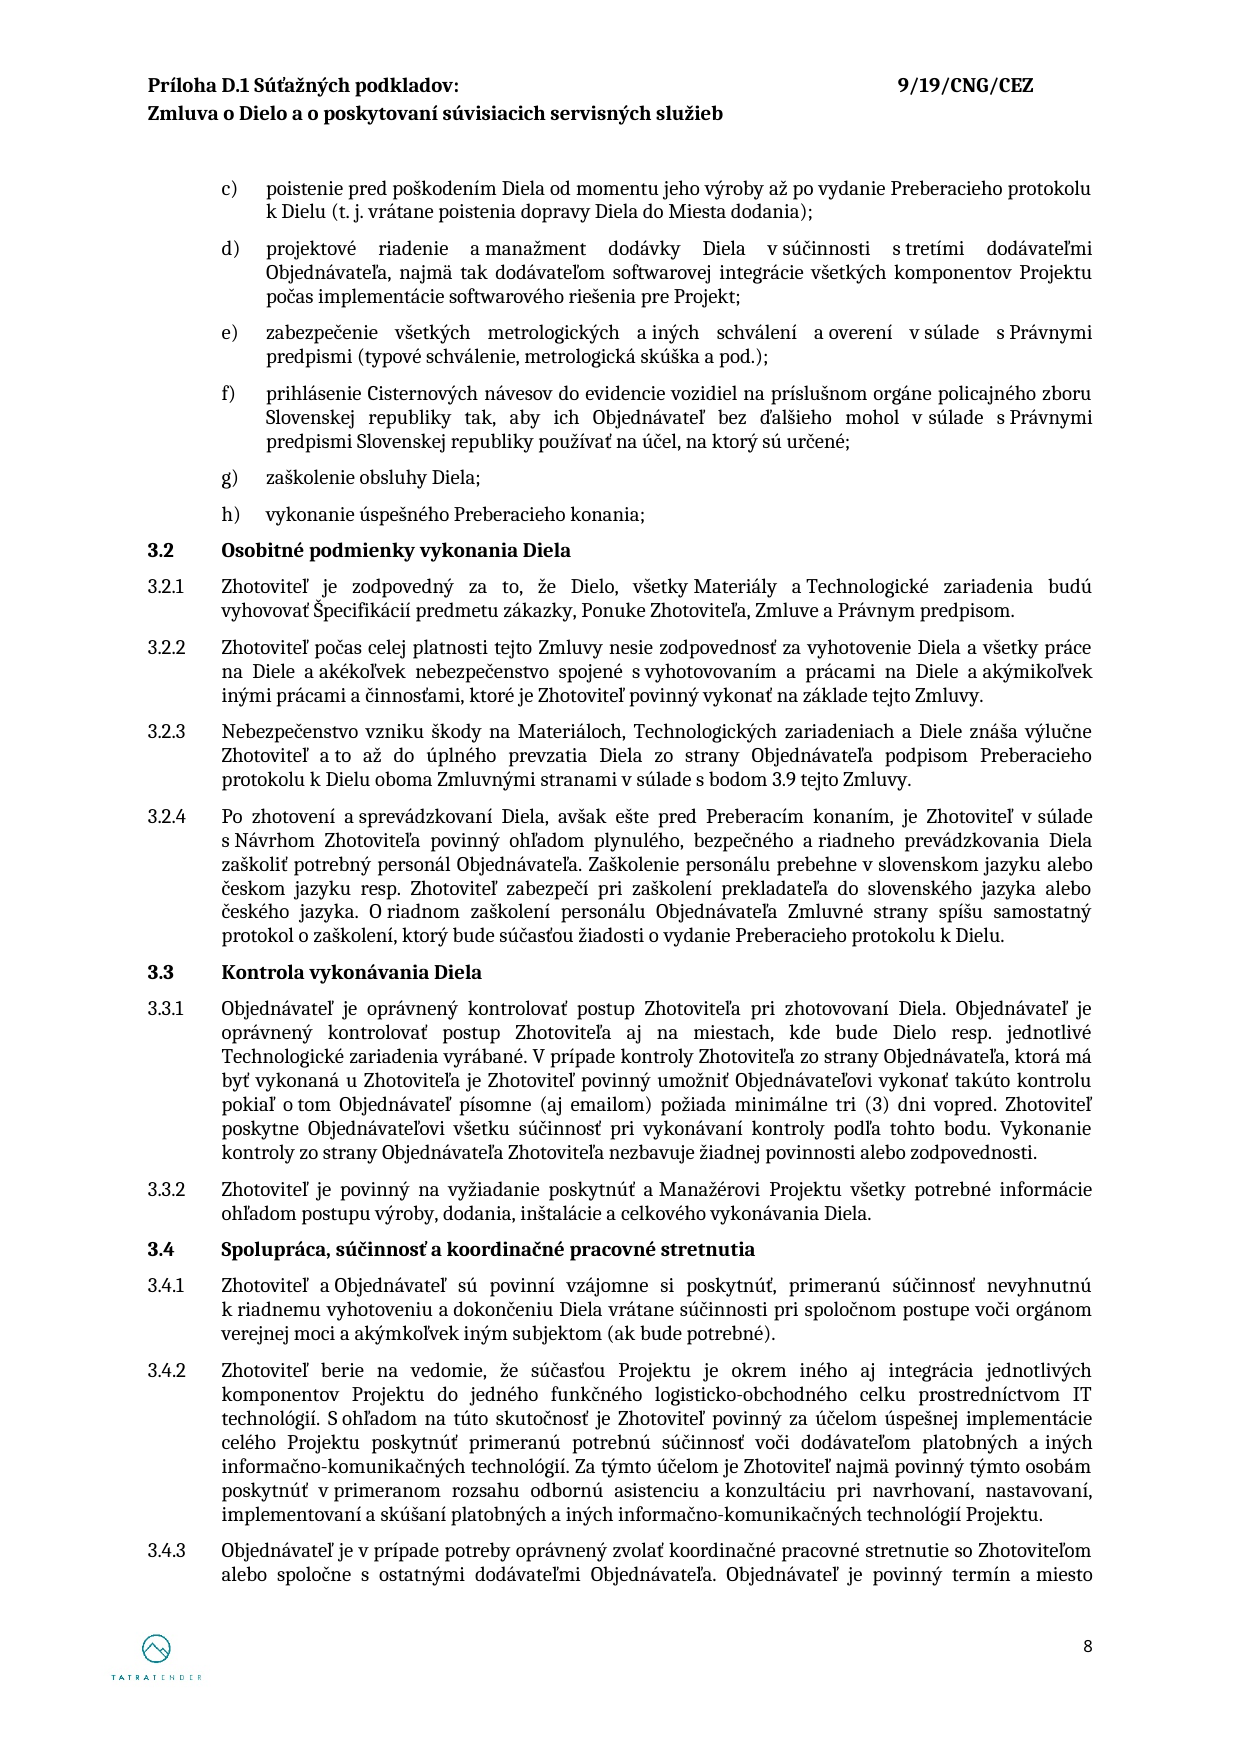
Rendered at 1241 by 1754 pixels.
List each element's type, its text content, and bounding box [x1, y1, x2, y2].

list Osobitné podmienky vykonania Diela [148, 539, 1093, 563]
list Zhotoviteľ berie na vedomie, že súčasťou Projektu je okrem iného aj integrácia jednotlivých komponentov Projektu do jedného funkčného logisticko-obchodného celku prostredníctvom IT technológií. S ohľadom na túto skutočnosť je Zhotoviteľ povinný za účelom úspešnej implementácie celého Projektu poskytnúť primeranú potrebnú súčinnosť voči dodávateľom platobných a iných informačno-komunikačných technológií. Za týmto účelom je Zhotoviteľ najmä povinný týmto osobám poskytnúť v primeranom rozsahu odbornú asistenciu a konzultáciu pri navrhovaní, nastavovaní, implementovaní a skúšaní platobných a iných informačno-komunikačných technológií Projektu. [148, 1358, 1093, 1526]
list Objednávateľ je oprávnený kontrolovať postup Zhotoviteľa pri zhotovovaní Diela. Objednávateľ je oprávnený kontrolovať postup Zhotoviteľa aj na miestach, kde bude Dielo resp. jednotlivé Technologické zariadenia vyrábané. V prípade kontroly Zhotoviteľa zo strany Objednávateľa, ktorá má byť vykonaná u Zhotoviteľa je Zhotoviteľ povinný umožniť Objednávateľovi vykonať takúto kontrolu pokiaľ o tom Objednávateľ písomne (aj emailom) požiada minimálne tri (3) dni vopred. Zhotoviteľ poskytne Objednávateľovi všetku súčinnosť pri vykonávaní kontroly podľa tohto bodu. Vykonanie kontroly zo strany Objednávateľa Zhotoviteľa nezbavuje žiadnej povinnosti alebo zodpovednosti. [148, 997, 1093, 1165]
list Po zhotovení a sprevádzkovaní Diela, avšak ešte pred Preberacím konaním, je Zhotoviteľ v súlade s Návrhom Zhotoviteľa povinný ohľadom plynulého, bezpečného a riadneho prevádzkovania Diela zaškoliť potrebný personál Objednávateľa. Zaškolenie personálu prebehne v slovenskom jazyku alebo českom jazyku resp. Zhotoviteľ zabezpečí pri zaškolení prekladateľa do slovenského jazyka alebo českého jazyka. O riadnom zaškolení personálu Objednávateľa Zmluvné strany spíšu samostatný protokol o zaškolení, ktorý bude súčasťou žiadosti o vydanie Preberacieho protokolu k Dielu. [148, 804, 1093, 948]
list Zhotoviteľ počas celej platnosti tejto Zmluvy nesie zodpovednosť za vyhotovenie Diela a všetky práce na Diele a akékoľvek nebezpečenstvo spojené s vyhotovovaním a prácami na Diele a akýmikoľvek inými prácami a činnosťami, ktoré je Zhotoviteľ povinný vykonať na základe tejto Zmluvy. [148, 636, 1093, 707]
list Zhotoviteľ je zodpovedný za to, že Dielo, všetky Materiály a Technologické zariadenia budú vyhovovať Špecifikácií predmetu zákazky, Ponuke Zhotoviteľa, Zmluve a Právnym predpisom. [148, 575, 1093, 623]
list prihlásenie Cisternových návesov do evidencie vozidiel na príslušnom orgáne policajného zboru Slovenskej republiky tak, aby ich Objednávateľ bez ďalšieho mohol v súlade s Právnymi predpismi Slovenskej republiky používať na účel, na ktorý sú určené; [221, 381, 1093, 453]
list poistenie pred poškodením Diela od momentu jeho výroby až po vydanie Preberacieho protokolu k Dielu (t. j. vrátane poistenia dopravy Diela do Miesta dodania); [221, 176, 1093, 224]
list Zhotoviteľ je povinný na vyžiadanie poskytnúť a Manažérovi Projektu všetky potrebné informácie ohľadom postupu výroby, dodania, inštalácie a celkového vykonávania Diela. [148, 1177, 1093, 1225]
picture [90, 1610, 222, 1704]
list Nebezpečenstvo vzniku škody na Materiáloch, Technologických zariadeniach a Diele znáša výlučne Zhotoviteľ a to až do úplného prevzatia Diela zo strany Objednávateľa podpisom Preberacieho protokolu k Dielu oboma Zmluvnými stranami v súlade s bodom 3.9 tejto Zmluvy. [148, 720, 1093, 792]
list projektové riadenie a manažment dodávky Diela v súčinnosti s tretími dodávateľmi Objednávateľa, najmä tak dodávateľom softwarovej integrácie všetkých komponentov Projektu počas implementácie softwarového riešenia pre Projekt; [221, 237, 1093, 308]
list zabezpečenie všetkých metrologických a iných schválení a overení v súlade s Právnymi predpismi (typové schválenie, metrologická skúška a pod.); [221, 321, 1093, 369]
list Zhotoviteľ a Objednávateľ sú povinní vzájomne si poskytnúť, primeranú súčinnosť nevyhnutnú k riadnemu vyhotoveniu a dokončeniu Diela vrátane súčinnosti pri spoločnom postupe voči orgánom verejnej moci a akýmkoľvek iným subjektom (ak bude potrebné). [148, 1274, 1093, 1346]
list Kontrola vykonávania Diela [148, 961, 1093, 984]
list vykonanie úspešného Preberacieho konania; [221, 502, 1093, 526]
list zaškolenie obsluhy Diela; [221, 466, 1093, 490]
list Spolupráca, súčinnosť a koordinačné pracovné stretnutia [148, 1238, 1093, 1262]
